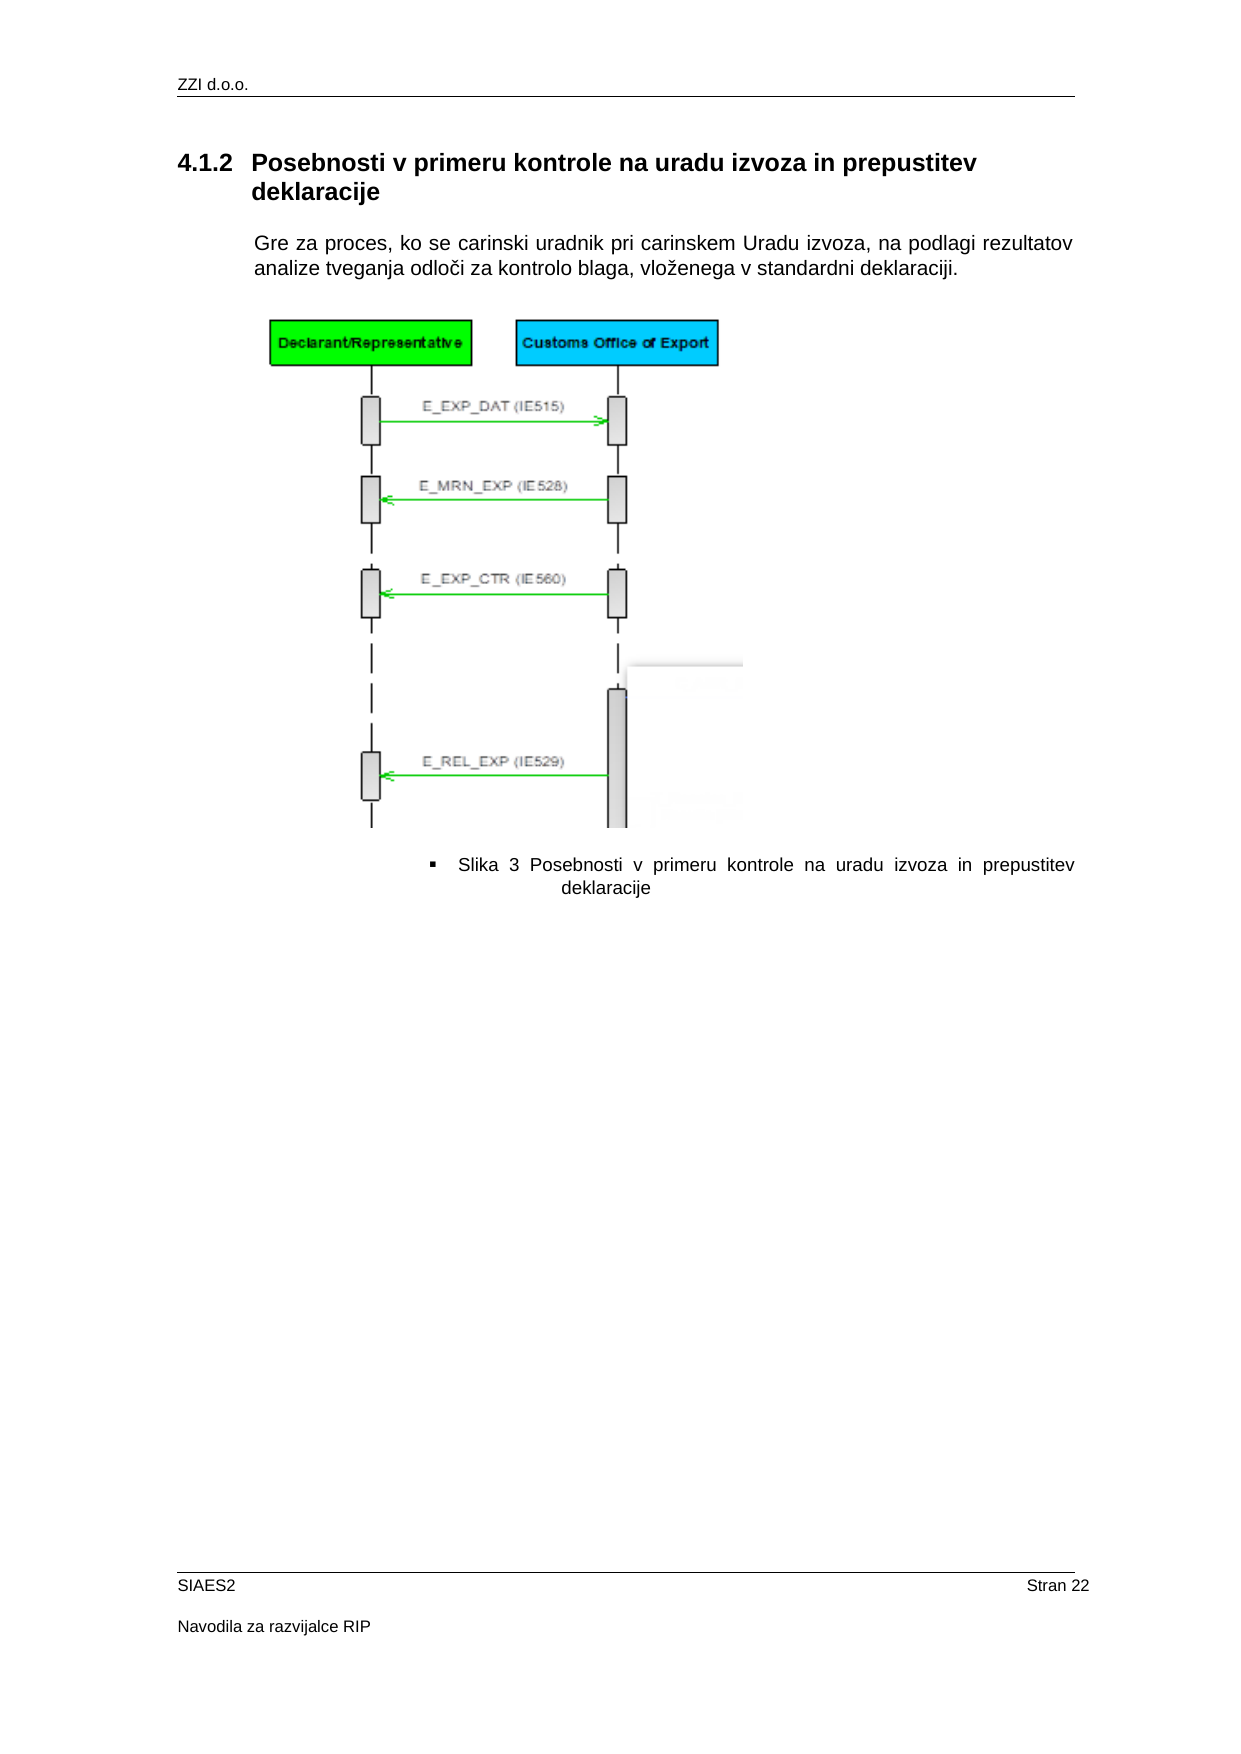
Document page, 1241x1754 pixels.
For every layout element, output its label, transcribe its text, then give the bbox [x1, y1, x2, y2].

text Slika 3 Posebnosti v primeru kontrole na uradu izvoza in prepustitev deklaracije [428, 852, 1075, 898]
subtitle Posebnosti v primeru kontrole na uradu izvoza in prepustitev deklaracije [177, 148, 1075, 205]
picture [253, 305, 743, 828]
text Gre za proces, ko se carinski uradnik pri carinskem Uradu izvoza, na podlagi rezultatov analize tveganja odloči za kontrolo blaga, vloženega v standardni deklaraciji. [254, 230, 1075, 280]
